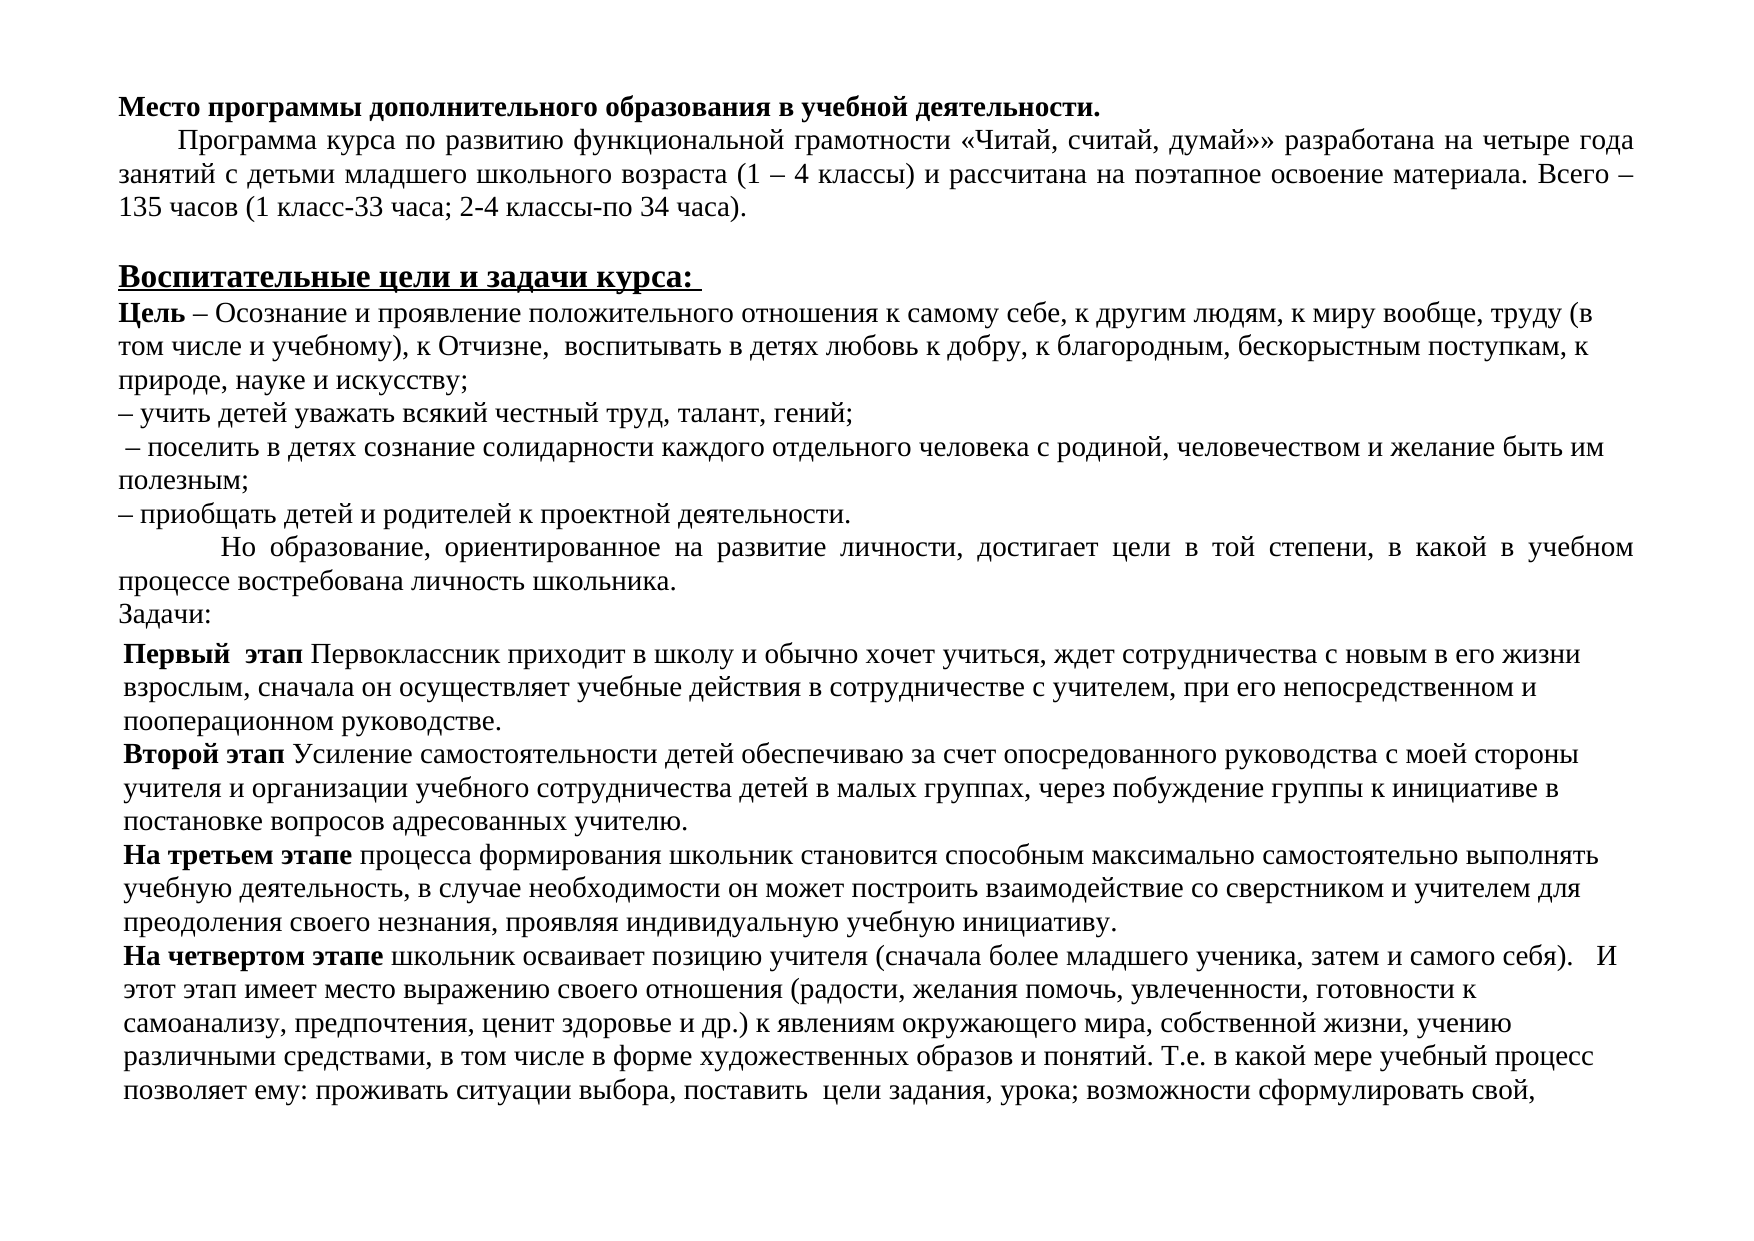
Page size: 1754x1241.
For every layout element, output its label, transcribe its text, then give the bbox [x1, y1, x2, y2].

text Программа курса по развитию функциональной грамотности «Читай, считай, думай»» разработана на четыре года занятий с детьми младшего школьного возраста (1 – 4 классы) и рассчитана на поэтапное освоение материала. Всего – 135 часов (1 класс-33 часа; 2-4 классы-по 34 часа). [118, 122, 1636, 223]
text Воспитательные цели и задачи курса: [118, 256, 1636, 295]
text Место программы дополнительного образования в учебной деятельности. [118, 89, 1636, 122]
text Но образование, ориентированное на развитие личности, достигает цели в той степени, в какой в учебном процессе востребована личность школьника. [118, 529, 1636, 597]
text Цель – Осознание и проявление положительного отношения к самому себе, к другим людям, к миру вообще, труду (в том числе и учебному), к Отчизне, воспитывать в детях любовь к добру, к благородным, бескорыстным поступкам, к природе, науке и искусству; [118, 295, 1636, 395]
text – учить детей уважать всякий честный труд, талант, гений; [118, 395, 1636, 429]
text Задачи: [118, 597, 1636, 630]
text – приобщать детей и родителей к проектной деятельности. [118, 496, 1636, 529]
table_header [120, 632, 1636, 1109]
text – поселить в детях сознание солидарности каждого отдельного человека с родиной, человечеством и желание быть им полезным; [118, 429, 1636, 496]
